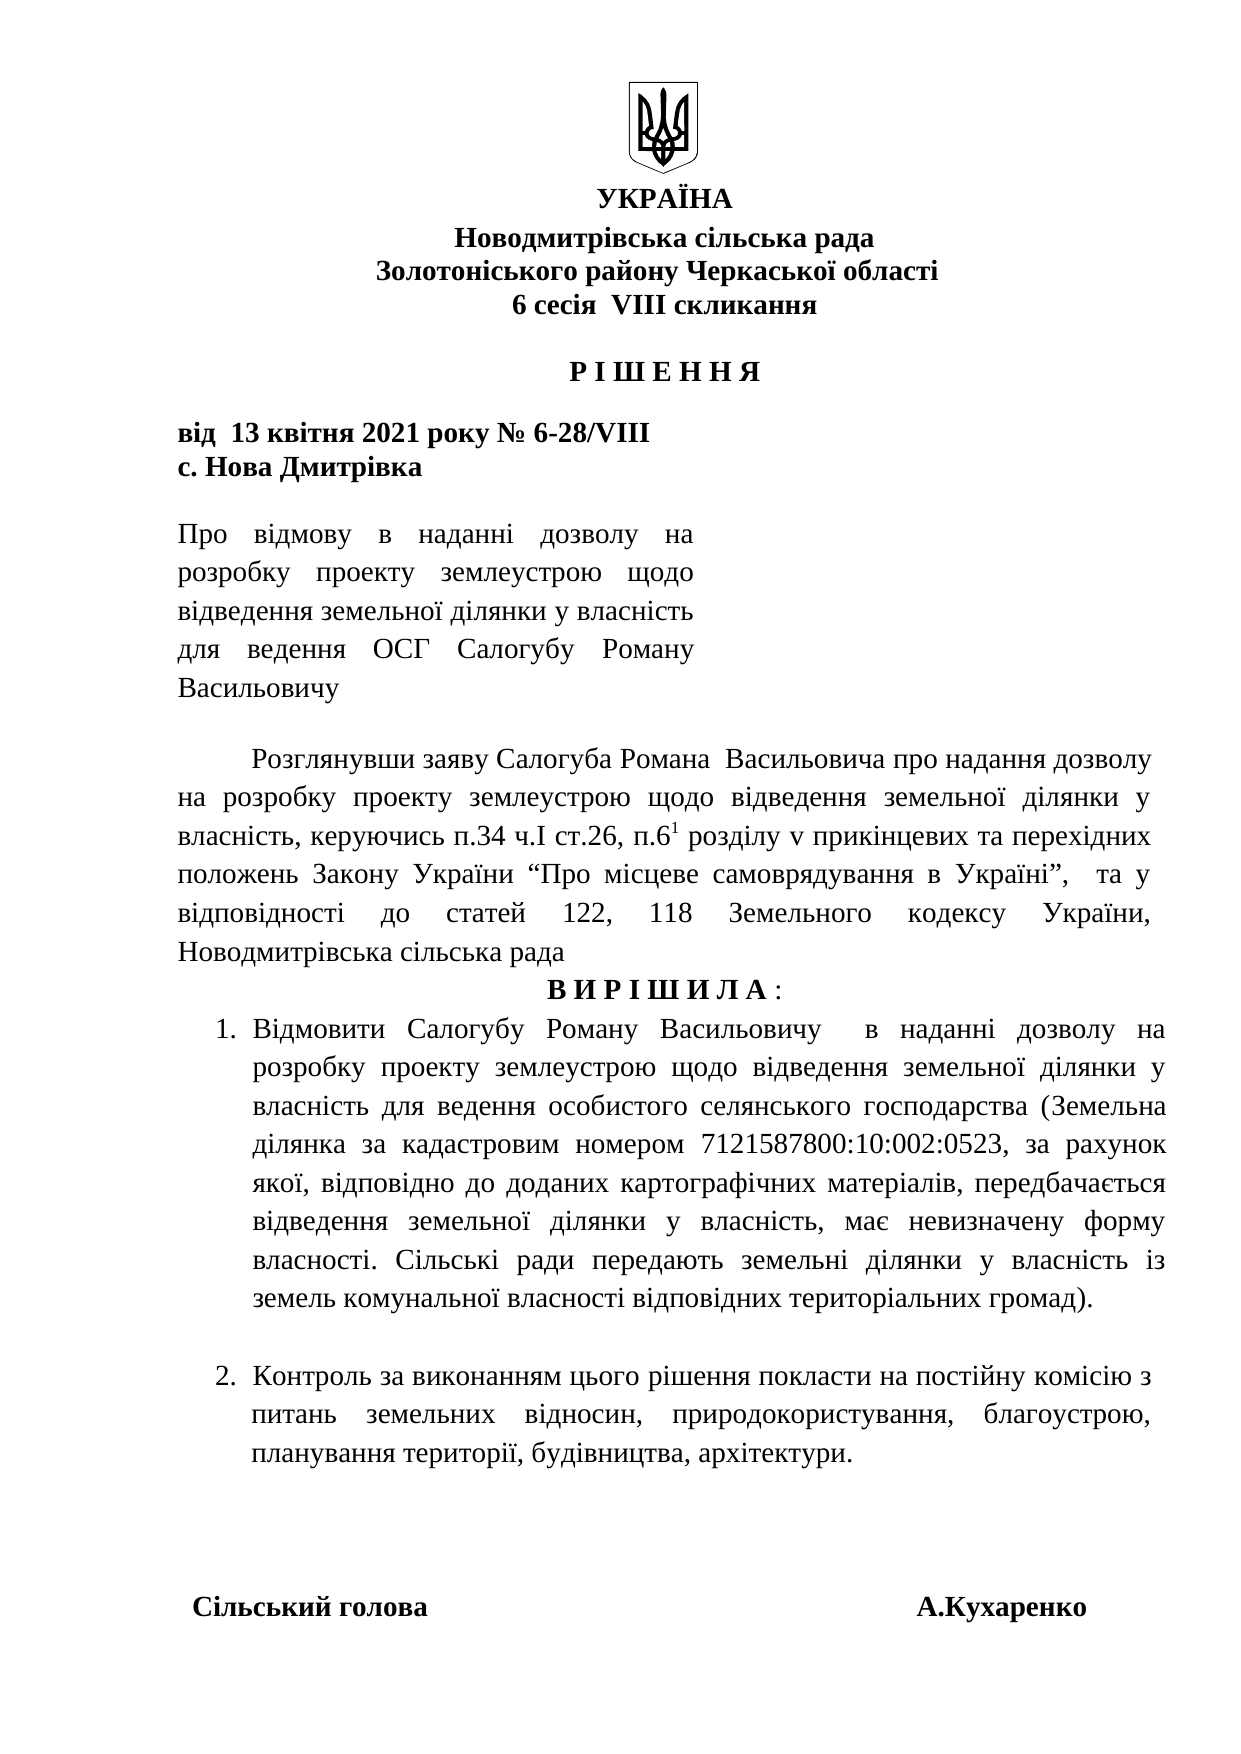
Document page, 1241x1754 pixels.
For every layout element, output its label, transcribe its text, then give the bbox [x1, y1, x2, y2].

text 6 сесія VIІІ скликання [177, 287, 1152, 320]
text Золотоніського району Черкаської області [177, 253, 1137, 287]
text Розглянувши заяву Салогуба Романа Васильовича про надання дозволу на розробку проекту землеустрою щодо відведення земельної ділянки у власність, керуючись п.34 ч.І ст.26, п.61 розділу v прикінцевих та перехідних положень Закону України “Про місцеве самоврядування в Україні”, та у відповідності до статей 122, 118 Земельного кодексу України, Новодмитрівська сільська рада [177, 741, 1152, 967]
text с. Нова Дмитрівка [177, 449, 1152, 482]
text Новодмитрівська сільська рада [177, 220, 1152, 253]
list Відмовити Салогубу Роману Васильовичу в наданні дозволу на розробку проекту землеустрою щодо відведення земельної ділянки у власність для ведення особистого селянського господарства (Земельна ділянка за кадастровим номером 7121587800:10:002:0523, за рахунок якої, відповідно до доданих картографічних матеріалів, передбачається відведення земельної ділянки у власність, має невизначену форму власності. Сільські ради передають земельні ділянки у власність із земель комунальної власності відповідних територіальних громад). [215, 1011, 1167, 1314]
text Сільський голова А.Кухаренко [177, 1589, 1152, 1622]
text Р І Ш Е Н Н Я [177, 354, 1152, 387]
text УКРАЇНА [177, 181, 1152, 215]
text 2. Контроль за виконанням цього рішення покласти на постійну комісію з питань земельних відносин, природокористування, благоустрою, планування території, будівництва, архітектури. [215, 1358, 1152, 1468]
text Про відмову в наданні дозволу на розробку проекту землеустрою щодо відведення земельної ділянки у власність для ведення ОСГ Салогубу Роману Васильовичу [177, 516, 694, 704]
text В И Р І Ш И Л А : [177, 972, 1152, 1006]
text від 13 квітня 2021 року № 6-28/VІІІ [177, 415, 1152, 449]
